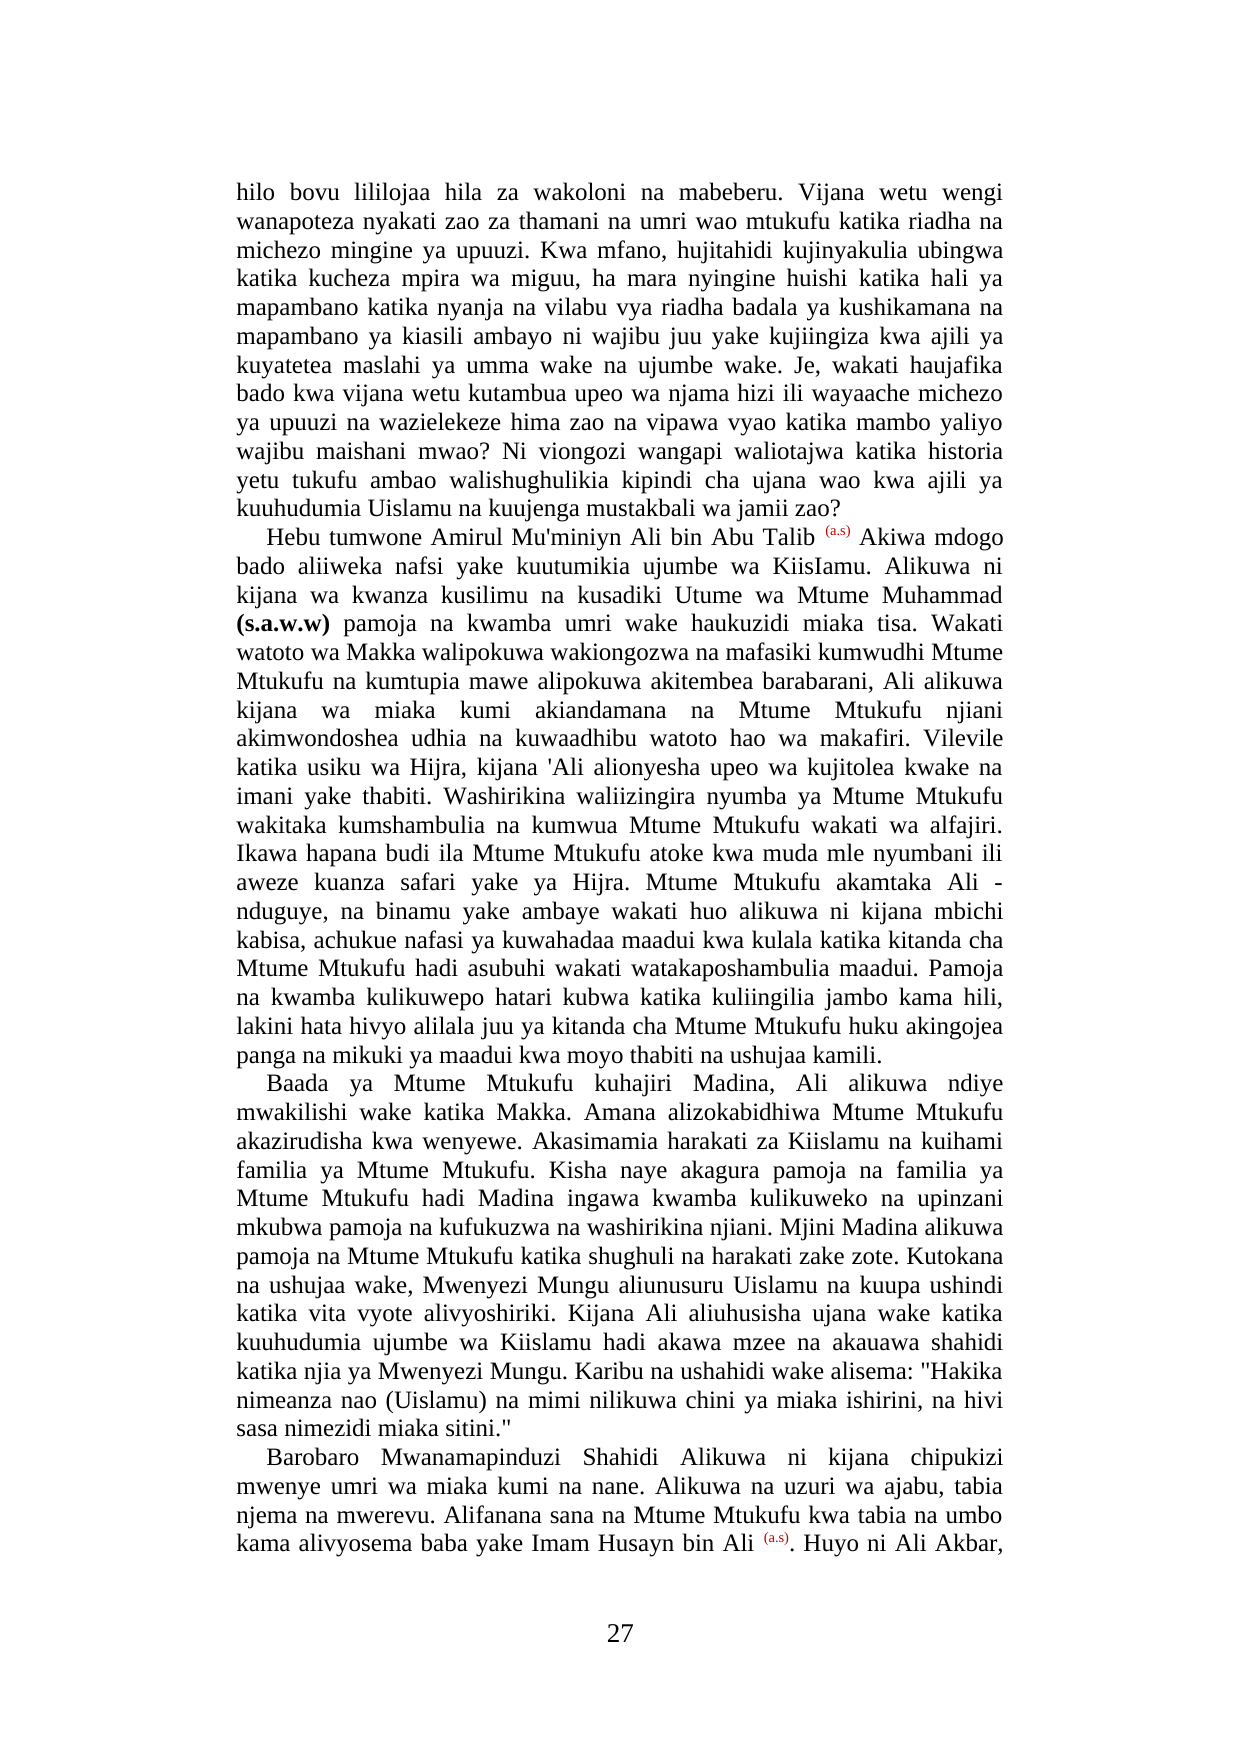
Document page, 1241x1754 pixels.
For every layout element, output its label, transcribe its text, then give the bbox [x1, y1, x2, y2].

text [236, 1442, 1004, 1557]
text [236, 177, 1004, 522]
text Baada ya Mtume Mtukufu kuhajiri Madina, Ali alikuwa ndiye mwakilishi wake katika Makka. Amana alizokabidhiwa Mtume Mtukufu akazirudisha kwa wenyewe. Akasimamia harakati za Kiislamu na kuihami familia ya Mtume Mtukufu. Kisha naye akagura pamoja na familia ya Mtume Mtukufu hadi Madina ingawa kwamba kulikuweko na upinzani mkubwa pamoja na kufukuzwa na washirikina njiani. Mjini Madina alikuwa pamoja na Mtume Mtukufu katika shughuli na harakati zake zote. Kutokana na ushujaa wake, Mwenyezi Mungu aliunusuru Uislamu na kuupa ushindi katika vita vyote alivyoshiriki. Kijana Ali aliuhusisha ujana wake katika kuuhudumia ujumbe wa Kiislamu hadi akawa mzee na akauawa shahidi katika njia ya Mwenyezi Mungu. Karibu na ushahidi wake alisema: "Hakika nimeanza nao (Uislamu) na mimi nilikuwa chini ya miaka ishirini, na hivi sasa nimezidi miaka sitini." [236, 1068, 1004, 1442]
text Hebu tumwone Amirul Mu'miniyn Ali bin Abu Talib (a.s) Akiwa mdogo bado aliiweka nafsi yake kuutumikia ujumbe wa KiisIamu. Alikuwa ni kijana wa kwanza kusilimu na kusadiki Utume wa Mtume Muhammad (s.a.w.w) pamoja na kwamba umri wake haukuzidi miaka tisa. Wakati watoto wa Makka walipokuwa wakiongozwa na mafasiki kumwudhi Mtume Mtukufu na kumtupia mawe alipokuwa akitembea barabarani, Ali alikuwa kijana wa miaka kumi akiandamana na Mtume Mtukufu njiani akimwondoshea udhia na kuwaadhibu watoto hao wa makafiri. Vilevile katika usiku wa Hijra, kijana 'Ali alionyesha upeo wa kujitolea kwake na imani yake thabiti. Washirikina waliizingira nyumba ya Mtume Mtukufu wakitaka kumshambulia na kumwua Mtume Mtukufu wakati wa alfajiri. Ikawa hapana budi ila Mtume Mtukufu atoke kwa muda mle nyumbani ili aweze kuanza safari yake ya Hijra. Mtume Mtukufu akamtaka Ali -nduguye, na binamu yake ambaye wakati huo alikuwa ni kijana mbichi kabisa, achukue nafasi ya kuwahadaa maadui kwa kulala katika kitanda cha Mtume Mtukufu hadi asubuhi wakati watakaposhambulia maadui. Pamoja na kwamba kulikuwepo hatari kubwa katika kuliingilia jambo kama hili, lakini hata hivyo alilala juu ya kitanda cha Mtume Mtukufu huku akingojea panga na mikuki ya maadui kwa moyo thabiti na ushujaa kamili. [236, 522, 1004, 1068]
